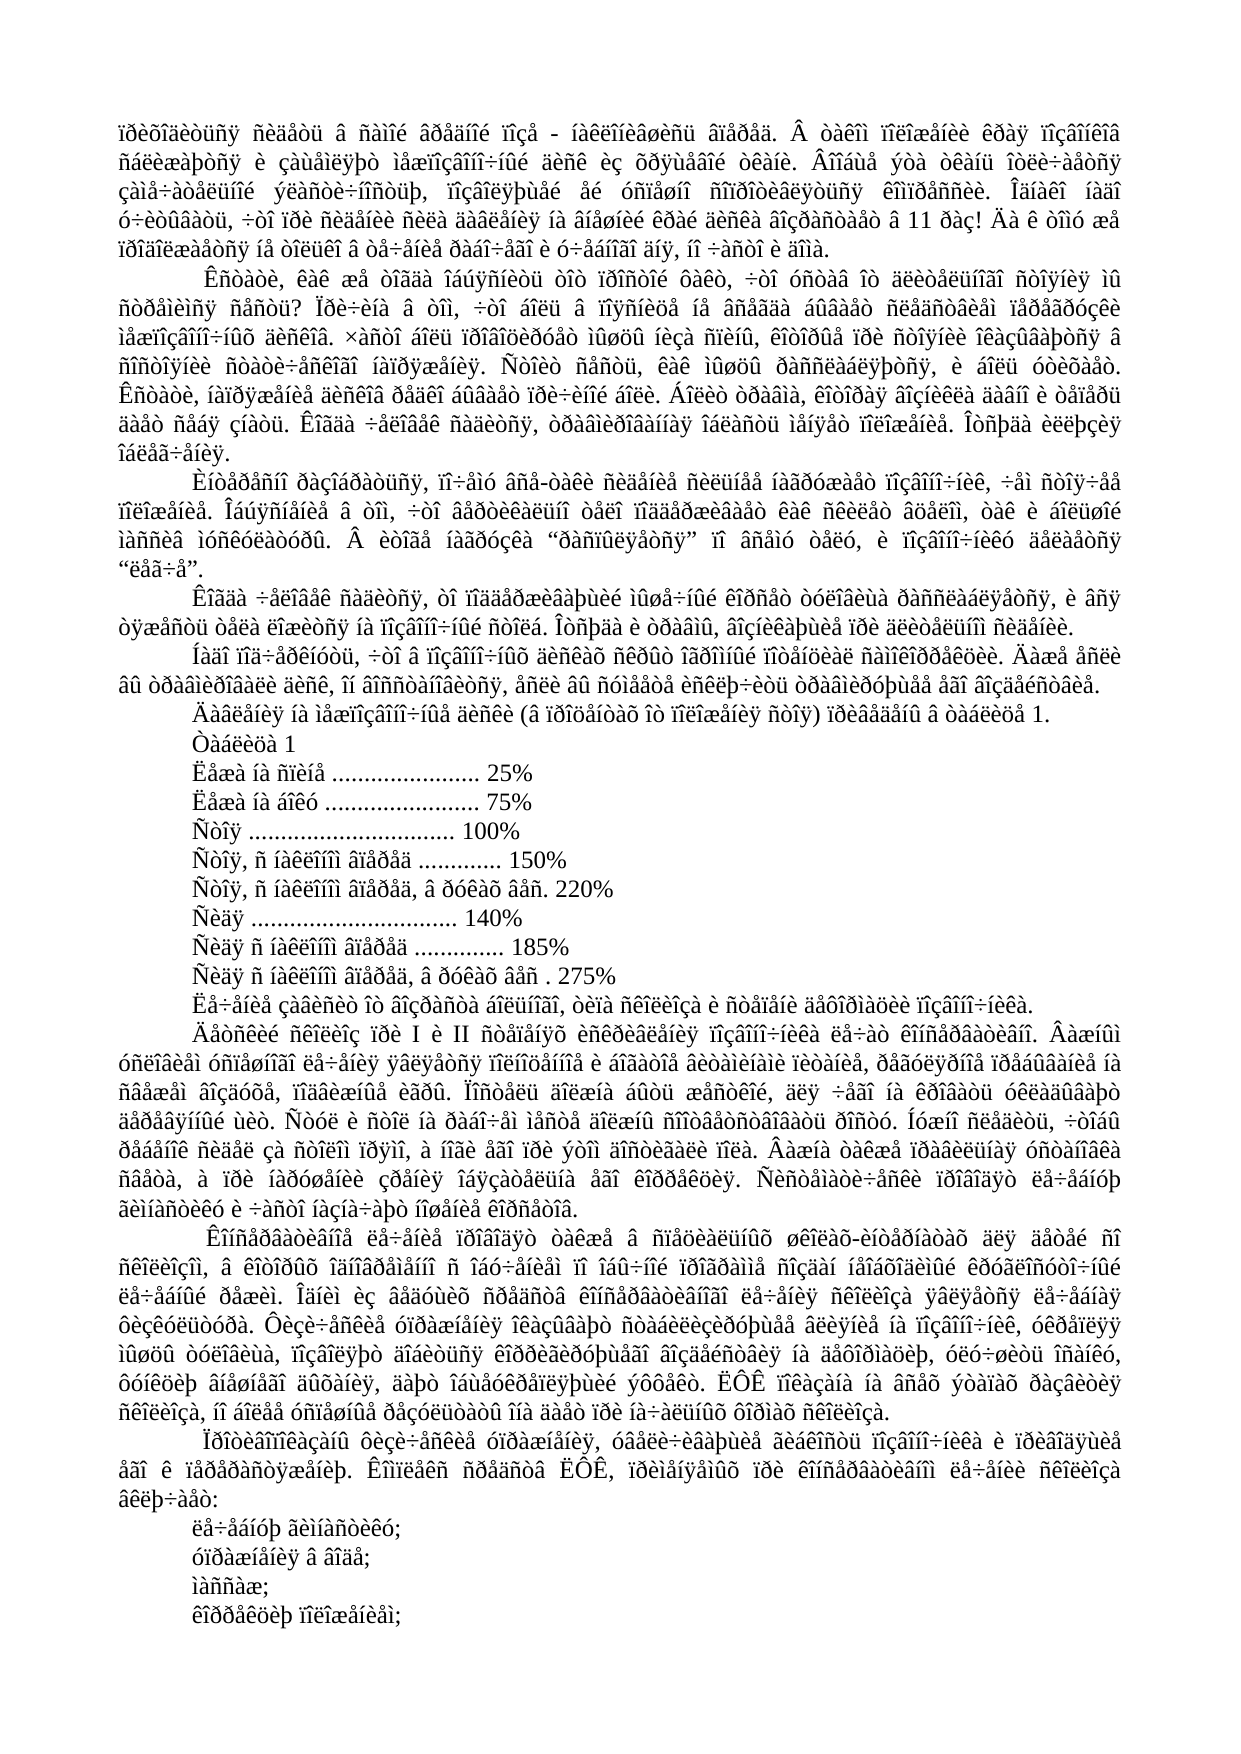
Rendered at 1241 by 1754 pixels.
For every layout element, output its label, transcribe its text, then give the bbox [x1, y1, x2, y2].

text Òàáëèöà 1 [118, 728, 1122, 757]
text Ëåæà íà ñïèíå ....................... 25% [118, 757, 1122, 787]
text Ñèäÿ ñ íàêëîíîì âïåðåä .............. 185% [118, 932, 1122, 961]
text Ñòîÿ ................................ 100% [118, 816, 1122, 845]
text óïðàæíåíèÿ â âîäå; [118, 1542, 1122, 1571]
text Ñòîÿ, ñ íàêëîíîì âïåðåä ............. 150% [118, 845, 1122, 874]
text Êîãäà ÷åëîâåê ñàäèòñÿ, òî ïîääåðæèâàþùèé ìûøå÷íûé êîðñåò òóëîâèùà ðàññëàáëÿåòñÿ, è âñÿ òÿæåñòü òåëà ëîæèòñÿ íà ïîçâîíî÷íûé ñòîëá. Îòñþäà è òðàâìû, âîçíèêàþùèå ïðè äëèòåëüíîì ñèäåíèè. [118, 583, 1122, 641]
text Ëå÷åíèå çàâèñèò îò âîçðàñòà áîëüíîãî, òèïà ñêîëèîçà è ñòåïåíè äåôîðìàöèè ïîçâîíî÷íèêà. [118, 990, 1122, 1019]
text êîððåêöèþ ïîëîæåíèåì; [118, 1600, 1122, 1629]
text Êñòàòè, êàê æå òîãäà îáúÿñíèòü òîò ïðîñòîé ôàêò, ÷òî óñòàâ îò äëèòåëüíîãî ñòîÿíèÿ ìû ñòðåìèìñÿ ñåñòü? Ïðè÷èíà â òîì, ÷òî áîëü â ïîÿñíèöå íå âñåãäà áûâàåò ñëåäñòâèåì ïåðåãðóçêè ìåæïîçâîíî÷íûõ äèñêîâ. ×àñòî áîëü ïðîâîöèðóåò ìûøöû íèçà ñïèíû, êîòîðûå ïðè ñòîÿíèè îêàçûâàþòñÿ â ñîñòîÿíèè ñòàòè÷åñêîãî íàïðÿæåíèÿ. Ñòîèò ñåñòü, êàê ìûøöû ðàññëàáëÿþòñÿ, è áîëü óòèõàåò. Êñòàòè, íàïðÿæåíèå äèñêîâ ðåäêî áûâàåò ïðè÷èíîé áîëè. Áîëèò òðàâìà, êîòîðàÿ âîçíèêëà äàâíî è òåïåðü äàåò ñåáÿ çíàòü. Êîãäà ÷åëîâåê ñàäèòñÿ, òðàâìèðîâàííàÿ îáëàñòü ìåíÿåò ïîëîæåíèå. Îòñþäà èëëþçèÿ îáëåã÷åíèÿ. [118, 263, 1122, 467]
text Äàâëåíèÿ íà ìåæïîçâîíî÷íûå äèñêè (â ïðîöåíòàõ îò ïîëîæåíèÿ ñòîÿ) ïðèâåäåíû â òàáëèöå 1. [118, 699, 1122, 728]
text Äåòñêèé ñêîëèîç ïðè I è II ñòåïåíÿõ èñêðèâëåíèÿ ïîçâîíî÷íèêà ëå÷àò êîíñåðâàòèâíî. Âàæíûì óñëîâèåì óñïåøíîãî ëå÷åíèÿ ÿâëÿåòñÿ ïîëíîöåííîå è áîãàòîå âèòàìèíàìè ïèòàíèå, ðåãóëÿðíîå ïðåáûâàíèå íà ñâåæåì âîçäóõå, ïîäâèæíûå èãðû. Ïîñòåëü äîëæíà áûòü æåñòêîé, äëÿ ÷åãî íà êðîâàòü óêëàäûâàþò äåðåâÿííûé ùèò. Ñòóë è ñòîë íà ðàáî÷åì ìåñòå äîëæíû ñîîòâåòñòâîâàòü ðîñòó. Íóæíî ñëåäèòü, ÷òîáû ðåáåíîê ñèäåë çà ñòîëîì ïðÿìî, à íîãè åãî ïðè ýòîì äîñòèãàëè ïîëà. Âàæíà òàêæå ïðàâèëüíàÿ óñòàíîâêà ñâåòà, à ïðè íàðóøåíèè çðåíèÿ îáÿçàòåëüíà åãî êîððåêöèÿ. Ñèñòåìàòè÷åñêè ïðîâîäÿò ëå÷åáíóþ ãèìíàñòèêó è ÷àñòî íàçíà÷àþò íîøåíèå êîðñåòîâ. [118, 1019, 1122, 1222]
text Ñèäÿ ñ íàêëîíîì âïåðåä, â ðóêàõ âåñ . 275% [118, 961, 1122, 990]
text Èíòåðåñíî ðàçîáðàòüñÿ, ïî÷åìó âñå-òàêè ñèäåíèå ñèëüíåå íàãðóæàåò ïîçâîíî÷íèê, ÷åì ñòîÿ÷åå ïîëîæåíèå. Îáúÿñíåíèå â òîì, ÷òî âåðòèêàëüíî òåëî ïîääåðæèâàåò êàê ñêèëåò âöåëîì, òàê è áîëüøîé ìàññèâ ìóñêóëàòóðû. Â èòîãå íàãðóçêà “ðàñïûëÿåòñÿ” ïî âñåìó òåëó, è ïîçâîíî÷íèêó äåëàåòñÿ “ëåã÷å”. [118, 467, 1122, 583]
text ëå÷åáíóþ ãèìíàñòèêó; [118, 1513, 1122, 1542]
text Ëåæà íà áîêó ........................ 75% [118, 787, 1122, 816]
text ìàññàæ; [118, 1571, 1122, 1600]
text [118, 118, 1122, 263]
text Ñèäÿ ................................ 140% [118, 903, 1122, 932]
text Ñòîÿ, ñ íàêëîíîì âïåðåä, â ðóêàõ âåñ. 220% [118, 874, 1122, 903]
text Êîíñåðâàòèâíîå ëå÷åíèå ïðîâîäÿò òàêæå â ñïåöèàëüíûõ øêîëàõ-èíòåðíàòàõ äëÿ äåòåé ñî ñêîëèîçîì, â êîòîðûõ îäíîâðåìåííî ñ îáó÷åíèåì ïî îáû÷íîé ïðîãðàììå ñîçäàí íåîáõîäèìûé êðóãëîñóòî÷íûé ëå÷åáíûé ðåæèì. Îäíèì èç âåäóùèõ ñðåäñòâ êîíñåðâàòèâíîãî ëå÷åíèÿ ñêîëèîçà ÿâëÿåòñÿ ëå÷åáíàÿ ôèçêóëüòóðà. Ôèçè÷åñêèå óïðàæíåíèÿ îêàçûâàþò ñòàáèëèçèðóþùåå âëèÿíèå íà ïîçâîíî÷íèê, óêðåïëÿÿ ìûøöû òóëîâèùà, ïîçâîëÿþò äîáèòüñÿ êîððèãèðóþùåãî âîçäåéñòâèÿ íà äåôîðìàöèþ, óëó÷øèòü îñàíêó, ôóíêöèþ âíåøíåãî äûõàíèÿ, äàþò îáùåóêðåïëÿþùèé ýôôåêò. ËÔÊ ïîêàçàíà íà âñåõ ýòàïàõ ðàçâèòèÿ ñêîëèîçà, íî áîëåå óñïåøíûå ðåçóëüòàòû îíà äàåò ïðè íà÷àëüíûõ ôîðìàõ ñêîëèîçà. [118, 1222, 1122, 1426]
text Íàäî ïîä÷åðêíóòü, ÷òî â ïîçâîíî÷íûõ äèñêàõ ñêðûò îãðîìíûé ïîòåíöèàë ñàìîêîððåêöèè. Äàæå åñëè âû òðàâìèðîâàëè äèñê, îí âîññòàíîâèòñÿ, åñëè âû ñóìååòå èñêëþ÷èòü òðàâìèðóþùåå åãî âîçäåéñòâèå. [118, 641, 1122, 699]
text Ïðîòèâîïîêàçàíû ôèçè÷åñêèå óïðàæíåíèÿ, óâåëè÷èâàþùèå ãèáêîñòü ïîçâîíî÷íèêà è ïðèâîäÿùèå åãî ê ïåðåðàñòÿæåíèþ. Êîìïëåêñ ñðåäñòâ ËÔÊ, ïðèìåíÿåìûõ ïðè êîíñåðâàòèâíîì ëå÷åíèè ñêîëèîçà âêëþ÷àåò: [118, 1426, 1122, 1513]
